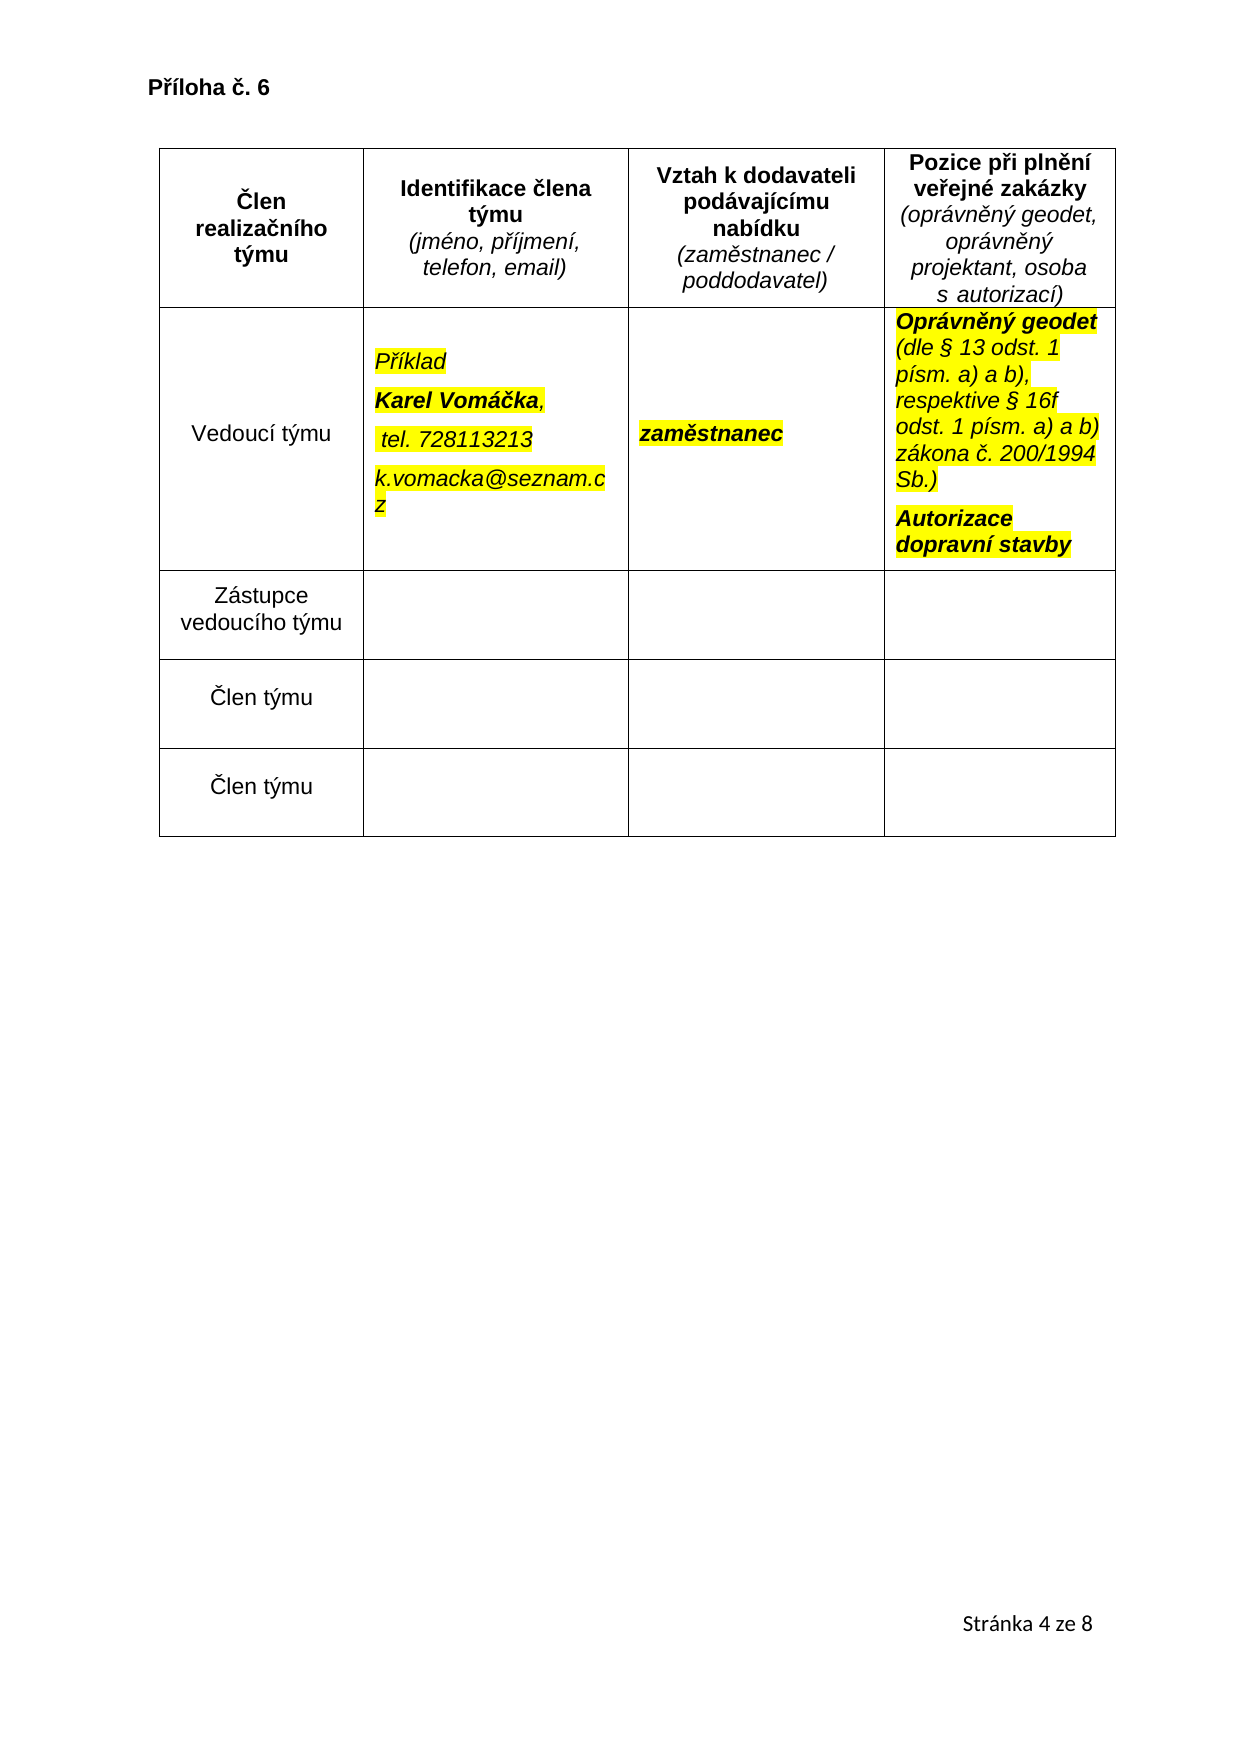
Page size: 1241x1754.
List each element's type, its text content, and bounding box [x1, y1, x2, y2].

table_cell Oprávněný geodet (dle § 13 odst. 1 písm. a) a b), respektive § 16f odst. 1 písm. a) a b) zákona č. 200/1994 Sb.) Autorizace dopravní stavby [885, 308, 1115, 570]
table_cell [629, 571, 884, 659]
table_cell [364, 571, 628, 659]
table_cell Vedoucí týmu [160, 308, 363, 570]
table_header Identifikace člena týmu (jméno, příjmení, telefon, email) [364, 149, 628, 307]
table_cell [629, 660, 884, 747]
table_cell [885, 571, 1115, 659]
table_cell zaměstnanec [629, 308, 884, 570]
table_cell Příklad Karel Vomáčka, tel. 728113213 k.vomacka@seznam.cz [364, 308, 628, 570]
table_cell [629, 749, 884, 836]
table_cell Člen týmu [160, 749, 363, 836]
table_header Vztah k dodavateli podávajícímu nabídku (zaměstnanec / poddodavatel) [629, 149, 884, 307]
table_cell Zástupce vedoucího týmu [160, 571, 363, 659]
table_cell [364, 749, 628, 836]
table_header Pozice při plnění veřejné zakázky (oprávněný geodet, oprávněný projektant, osoba s autorizací) [885, 149, 1115, 307]
table_cell [885, 749, 1115, 836]
table_cell [364, 660, 628, 747]
table_header Člen realizačního týmu [160, 149, 363, 307]
table_cell Člen týmu [160, 660, 363, 747]
table_cell [885, 660, 1115, 747]
